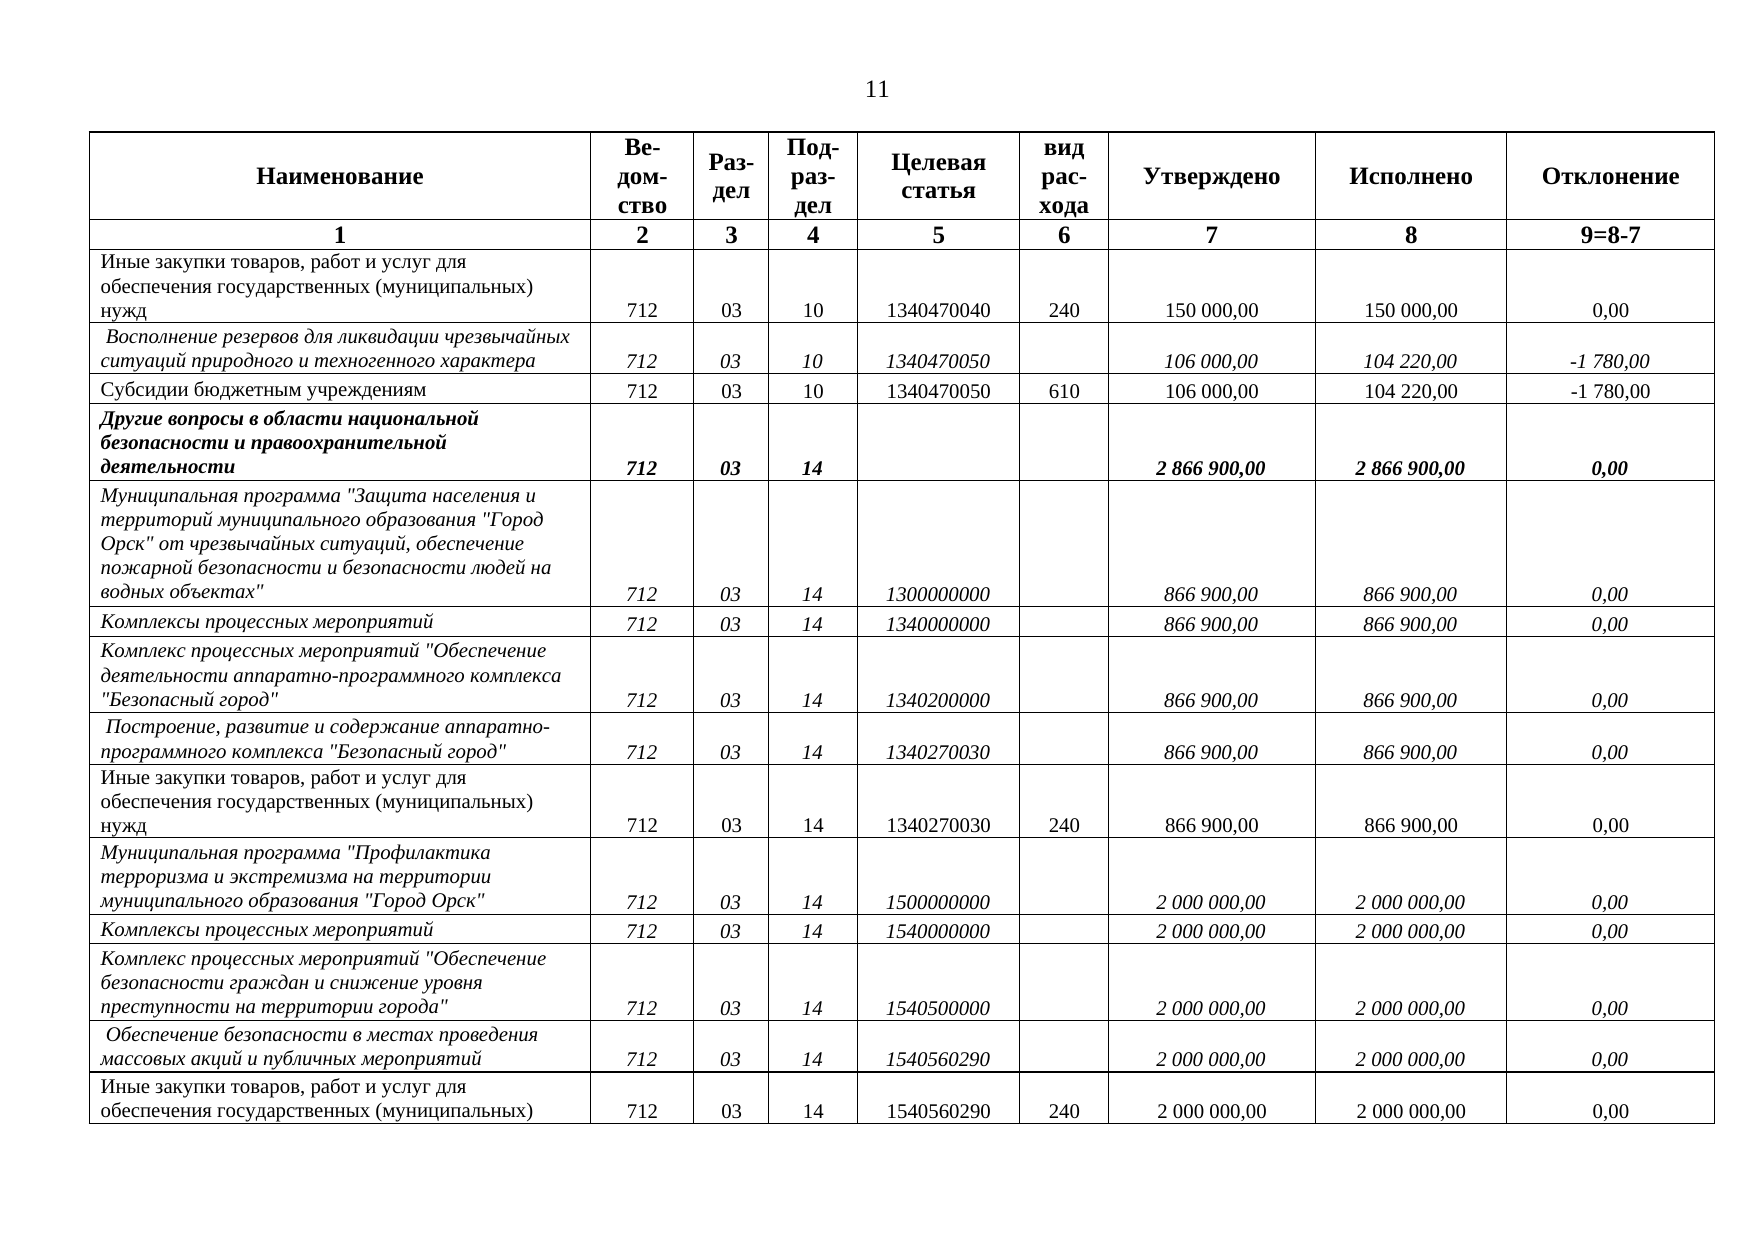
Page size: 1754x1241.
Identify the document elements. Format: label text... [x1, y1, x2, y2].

table_cell -1 780,00 [1507, 323, 1714, 373]
table_cell Построение, развитие и содержание аппаратно-программного комплекса "Безопасный город" [90, 713, 590, 764]
table_cell 712 [591, 637, 693, 712]
table_cell 1540000000 [858, 915, 1019, 943]
table_cell 712 [591, 607, 693, 636]
table_cell 03 [694, 323, 768, 373]
table_cell 0,00 [1507, 838, 1714, 914]
table_cell 712 [591, 765, 693, 837]
table_cell 9=8-7 [1507, 220, 1714, 248]
table_cell 1300000000 [858, 481, 1019, 606]
table_cell [1020, 1021, 1108, 1071]
table_cell 150 000,00 [1316, 250, 1506, 322]
table_cell 03 [694, 713, 768, 764]
table_cell 1340270030 [858, 765, 1019, 837]
table_cell 712 [591, 323, 693, 373]
table_cell 0,00 [1507, 944, 1714, 1020]
table_cell 866 900,00 [1316, 607, 1506, 636]
table_cell Комплекс процессных мероприятий "Обеспечение деятельности аппаратно-программного комплекса "Безопасный город" [90, 637, 590, 712]
table_cell [1020, 404, 1108, 479]
table_cell Другие вопросы в области национальной безопасности и правоохранительной деятельности [90, 404, 590, 479]
table_cell 2 866 900,00 [1109, 404, 1315, 479]
table_cell Муниципальная программа "Профилактика терроризма и экстремизма на территории муниципального образования "Город Орск" [90, 838, 590, 914]
table_cell 03 [694, 1021, 768, 1071]
table_cell 240 [1020, 250, 1108, 322]
table_cell Субсидии бюджетным учреждениям [90, 374, 590, 403]
table_cell 2 000 000,00 [1109, 1021, 1315, 1071]
table_cell 0,00 [1507, 250, 1714, 322]
table_cell 1540560290 [858, 1073, 1019, 1123]
table_cell 03 [694, 1073, 768, 1123]
table_cell [1020, 713, 1108, 764]
table_cell 03 [694, 765, 768, 837]
table_cell -1 780,00 [1507, 374, 1714, 403]
table_cell 14 [769, 637, 857, 712]
table_cell 712 [591, 481, 693, 606]
table_cell 1 [90, 220, 590, 248]
table_cell [1020, 607, 1108, 636]
table_cell Восполнение резервов для ликвидации чрезвычайных ситуаций природного и техногенного характера [90, 323, 590, 373]
table_cell 03 [694, 838, 768, 914]
table_cell 106 000,00 [1109, 374, 1315, 403]
table_cell [1020, 915, 1108, 943]
table_header Исполнено [1316, 133, 1506, 219]
table_cell 1340200000 [858, 637, 1019, 712]
table_cell [1020, 637, 1108, 712]
table_cell 7 [1109, 220, 1315, 248]
table_cell 03 [694, 404, 768, 479]
table_cell 0,00 [1507, 404, 1714, 479]
table_cell 150 000,00 [1109, 250, 1315, 322]
table_cell 3 [694, 220, 768, 248]
table_cell 14 [769, 915, 857, 943]
table_cell 712 [591, 374, 693, 403]
table_cell 2 000 000,00 [1316, 915, 1506, 943]
table_cell 14 [769, 944, 857, 1020]
table_cell 712 [591, 915, 693, 943]
table_cell 14 [769, 1073, 857, 1123]
table_cell 03 [694, 637, 768, 712]
table_cell 2 000 000,00 [1109, 915, 1315, 943]
table_cell 1340470050 [858, 323, 1019, 373]
table_cell Муниципальная программа "Защита населения и территорий муниципального образования "Город Орск" от чрезвычайных ситуаций, обеспечение пожарной безопасности и безопасности людей на водных объектах" [90, 481, 590, 606]
table_header Отклонение [1507, 133, 1714, 219]
table_cell 106 000,00 [1109, 323, 1315, 373]
table_cell 10 [769, 374, 857, 403]
table_cell 610 [1020, 374, 1108, 403]
table_cell 1340000000 [858, 607, 1019, 636]
table_cell 10 [769, 250, 857, 322]
table_cell 0,00 [1507, 1073, 1714, 1123]
table_cell [858, 404, 1019, 479]
table_cell 1340270030 [858, 713, 1019, 764]
table_cell Комплекс процессных мероприятий "Обеспечение безопасности граждан и снижение уровня преступности на территории города" [90, 944, 590, 1020]
table_cell 0,00 [1507, 607, 1714, 636]
table_cell 2 000 000,00 [1316, 944, 1506, 1020]
table_cell Обеспечение безопасности в местах проведения массовых акций и публичных мероприятий [90, 1021, 590, 1071]
table_header Целевая статья [858, 133, 1019, 219]
table_cell 0,00 [1507, 481, 1714, 606]
table_cell 104 220,00 [1316, 323, 1506, 373]
table_cell 1540500000 [858, 944, 1019, 1020]
table_cell 2 000 000,00 [1316, 1021, 1506, 1071]
table_cell 712 [591, 838, 693, 914]
table_cell 712 [591, 713, 693, 764]
table_header Ве- дом-ство [591, 133, 693, 219]
table_header Раз-дел [694, 133, 768, 219]
table_cell 712 [591, 1021, 693, 1071]
table_cell 2 000 000,00 [1316, 838, 1506, 914]
table_cell [1020, 944, 1108, 1020]
table_cell 712 [591, 944, 693, 1020]
table_header Под- раз- дел [769, 133, 857, 219]
table_cell 866 900,00 [1316, 765, 1506, 837]
table_cell 14 [769, 404, 857, 479]
table_cell 2 000 000,00 [1109, 1073, 1315, 1123]
table_cell 03 [694, 607, 768, 636]
table_cell 712 [591, 1073, 693, 1123]
table_cell 240 [1020, 1073, 1108, 1123]
table_cell Иные закупки товаров, работ и услуг для обеспечения государственных (муниципальных) нужд [90, 250, 590, 322]
table_cell 03 [694, 374, 768, 403]
table_cell Комплексы процессных мероприятий [90, 915, 590, 943]
table_cell 866 900,00 [1109, 481, 1315, 606]
table_cell 03 [694, 481, 768, 606]
table_cell 14 [769, 765, 857, 837]
table_cell 866 900,00 [1316, 637, 1506, 712]
table_cell 4 [769, 220, 857, 248]
table_cell 03 [694, 944, 768, 1020]
table_cell 866 900,00 [1109, 607, 1315, 636]
table_cell 0,00 [1507, 713, 1714, 764]
table_header Утверждено [1109, 133, 1315, 219]
table_cell 03 [694, 250, 768, 322]
table_cell Комплексы процессных мероприятий [90, 607, 590, 636]
table_cell 1500000000 [858, 838, 1019, 914]
table_cell 866 900,00 [1109, 637, 1315, 712]
table_cell 1340470050 [858, 374, 1019, 403]
table_cell [1020, 481, 1108, 606]
table_cell 866 900,00 [1316, 481, 1506, 606]
table_cell 2 000 000,00 [1316, 1073, 1506, 1123]
table_cell 0,00 [1507, 1021, 1714, 1071]
table_cell 14 [769, 838, 857, 914]
table_cell 2 000 000,00 [1109, 944, 1315, 1020]
table_cell [1020, 323, 1108, 373]
table_cell Иные закупки товаров, работ и услуг для обеспечения государственных (муниципальных) нужд [90, 765, 590, 837]
table_cell 0,00 [1507, 765, 1714, 837]
table_cell 14 [769, 607, 857, 636]
table_cell 1540560290 [858, 1021, 1019, 1071]
table_cell 10 [769, 323, 857, 373]
table_cell 104 220,00 [1316, 374, 1506, 403]
table_cell 0,00 [1507, 637, 1714, 712]
table_cell 1340470040 [858, 250, 1019, 322]
table_cell 2 000 000,00 [1109, 838, 1315, 914]
table_cell 712 [591, 250, 693, 322]
table_header вид рас-хода [1020, 133, 1108, 219]
table_header Наименование [90, 133, 590, 219]
table_cell 240 [1020, 765, 1108, 837]
table_cell 14 [769, 1021, 857, 1071]
table_cell 2 [591, 220, 693, 248]
table_cell 866 900,00 [1316, 713, 1506, 764]
table_cell 5 [858, 220, 1019, 248]
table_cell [90, 1073, 590, 1123]
table_cell 14 [769, 713, 857, 764]
table_cell 866 900,00 [1109, 765, 1315, 837]
table_cell [1020, 838, 1108, 914]
table_cell 0,00 [1507, 915, 1714, 943]
table_cell 03 [694, 915, 768, 943]
table_cell 712 [591, 404, 693, 479]
table_cell 866 900,00 [1109, 713, 1315, 764]
table_cell 14 [769, 481, 857, 606]
table_cell 8 [1316, 220, 1506, 248]
table_cell 6 [1020, 220, 1108, 248]
table_cell 2 866 900,00 [1316, 404, 1506, 479]
